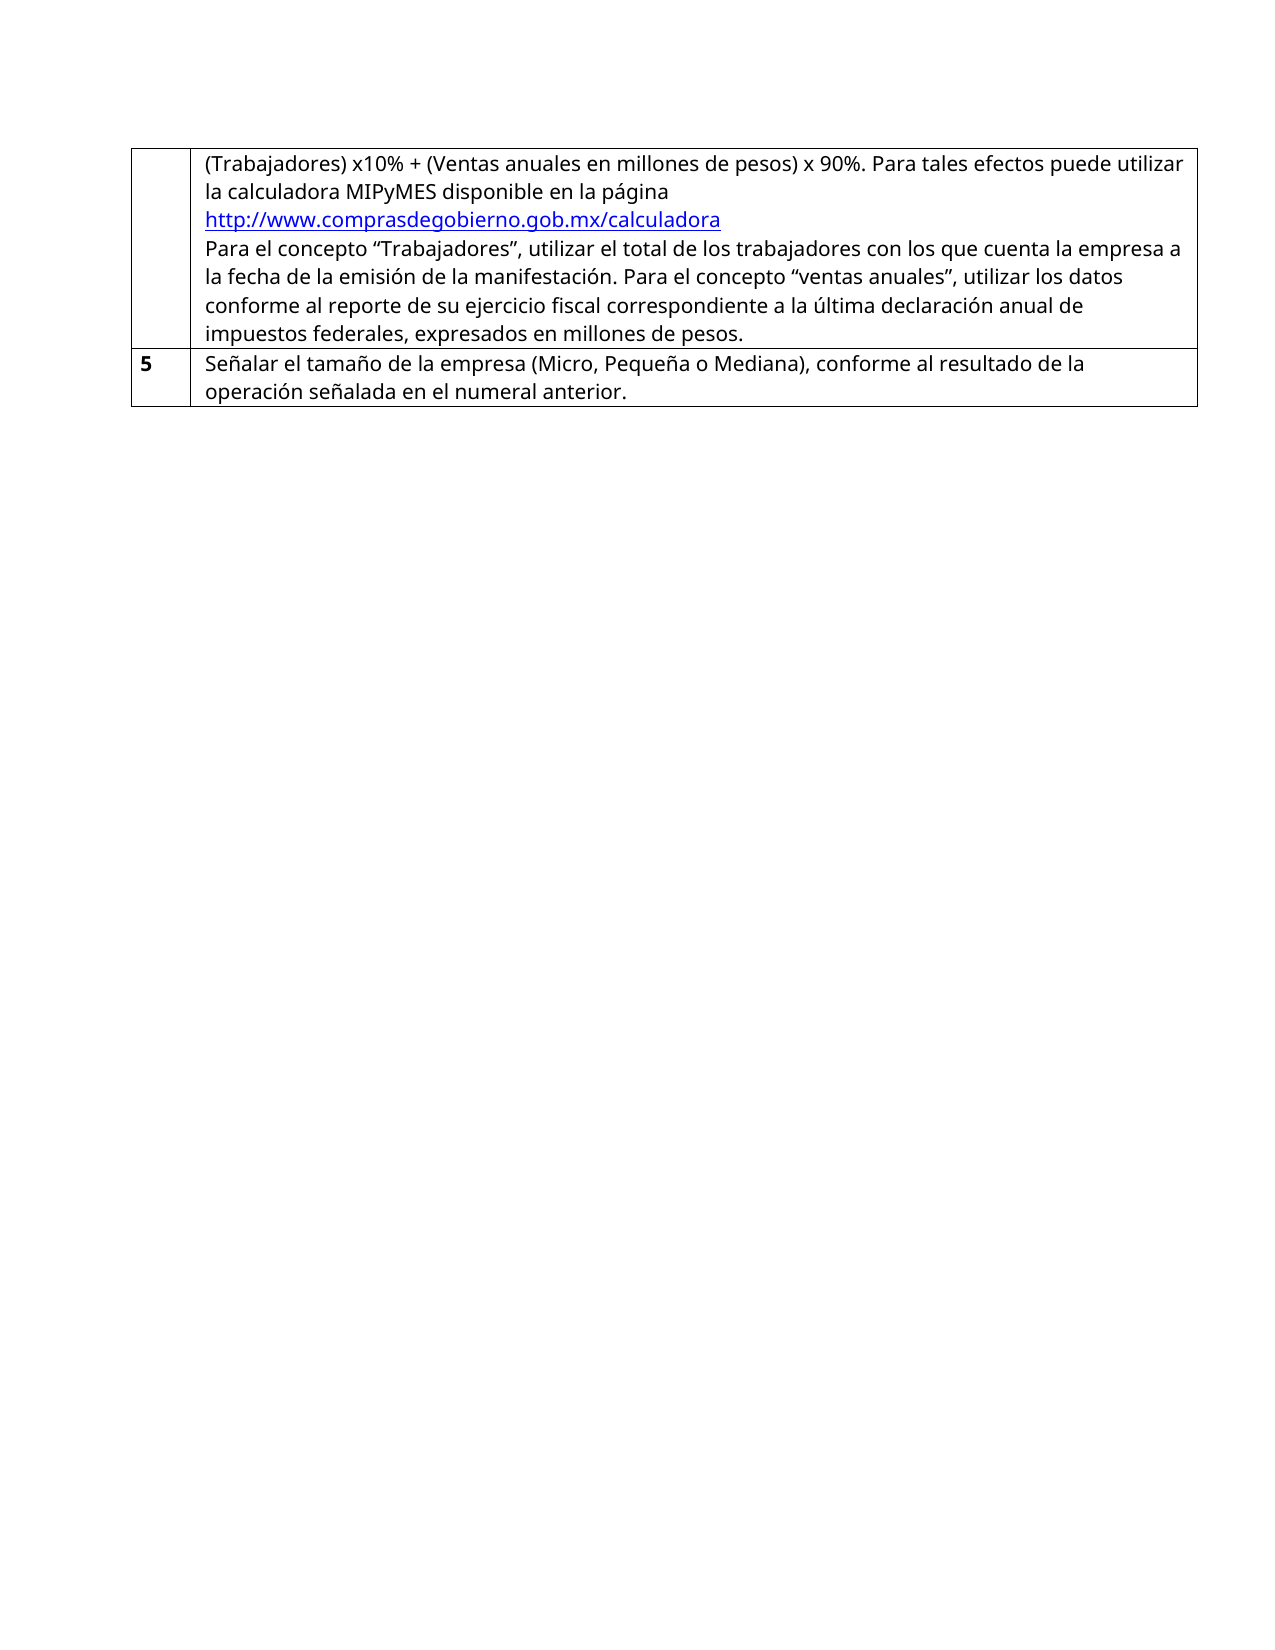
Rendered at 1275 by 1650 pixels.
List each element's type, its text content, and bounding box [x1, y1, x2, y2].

table_cell Señalar el tamaño de la empresa (Micro, Pequeña o Mediana), conforme al resultado de la operación señalada en el numeral anterior. [191, 349, 1197, 406]
table_cell 5 [132, 349, 190, 406]
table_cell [191, 149, 1197, 348]
table_cell 4 [132, 149, 190, 348]
